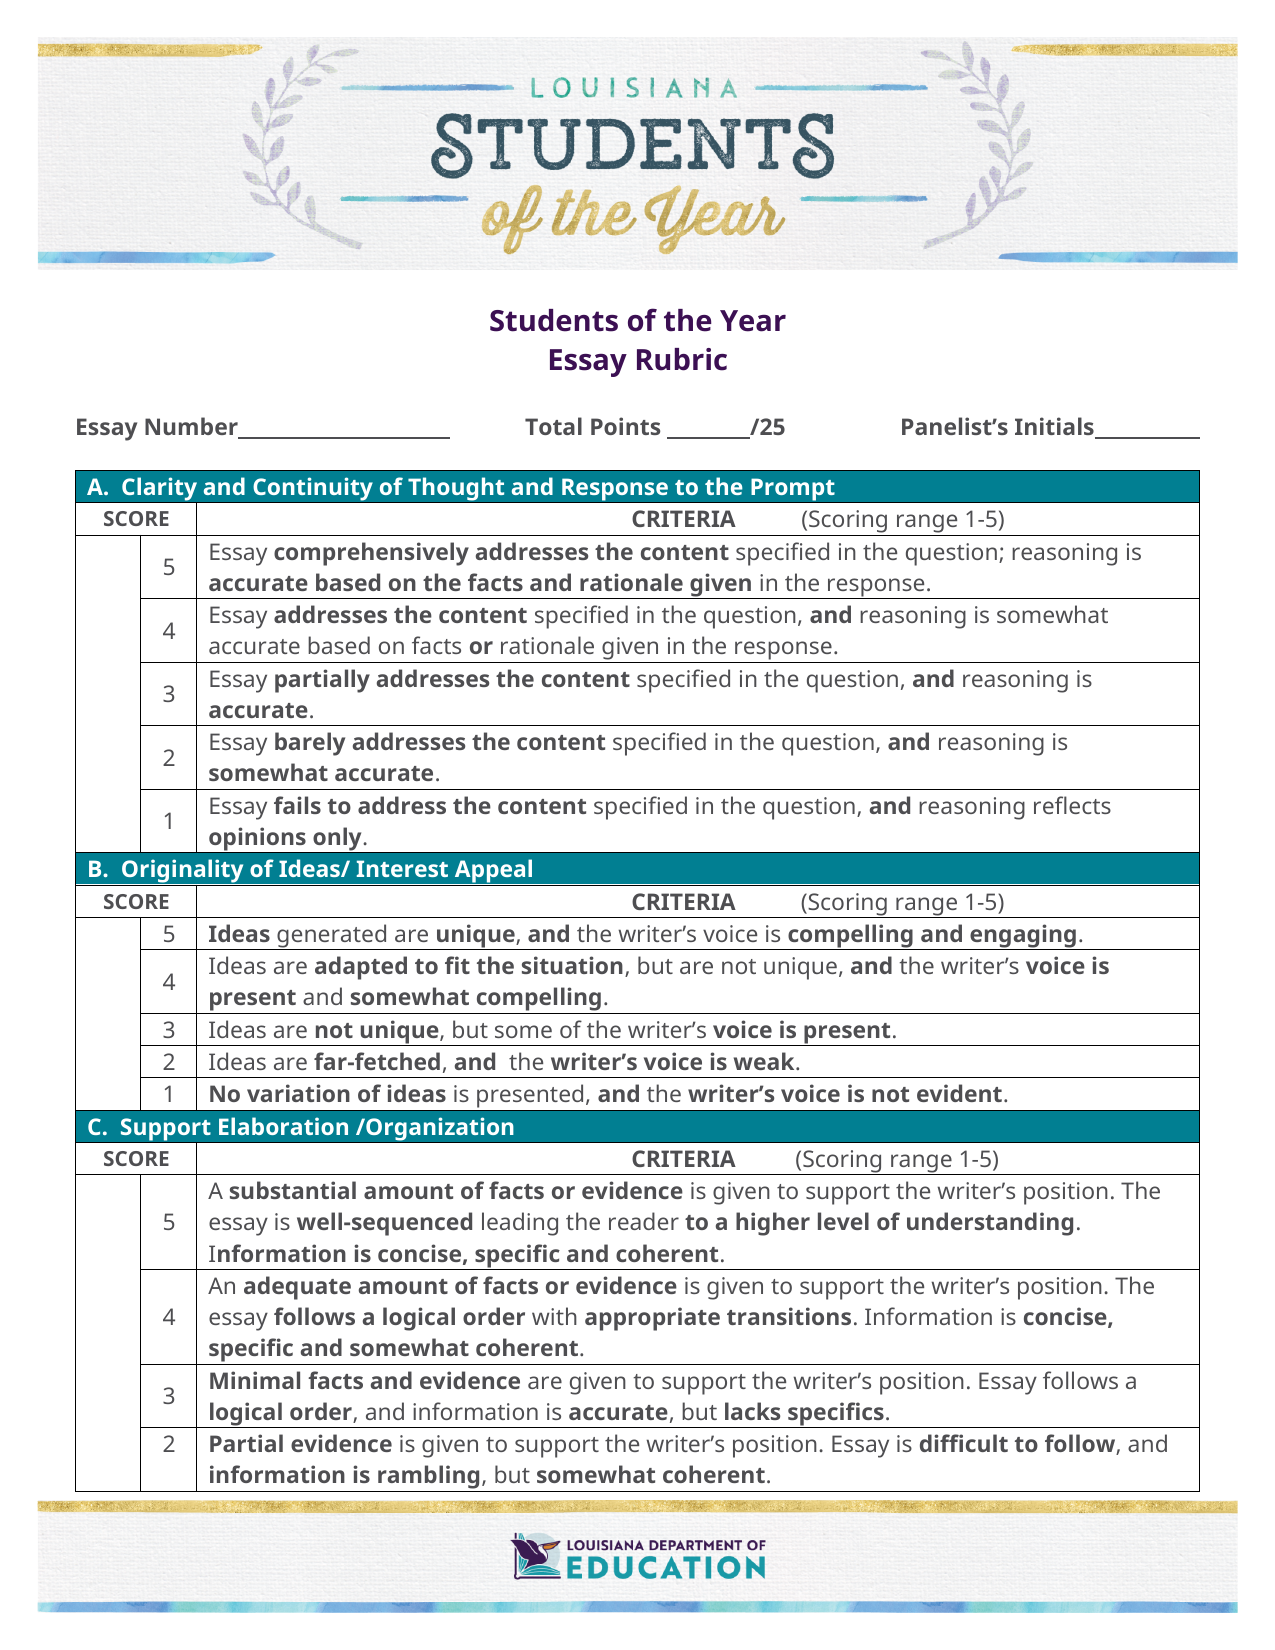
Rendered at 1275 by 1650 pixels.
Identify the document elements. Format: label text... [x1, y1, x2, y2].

table_cell 2 [141, 1046, 196, 1077]
table_cell Essay partially addresses the content specified in the question, and reasoning is accurate. [197, 663, 1199, 725]
picture [37, 1500, 1238, 1613]
table_cell 1 [141, 790, 196, 852]
table_cell CRITERIA (Scoring range 1-5) [197, 886, 1199, 917]
table_cell Minimal facts and evidence are given to support the writer’s position. Essay follows a logical order, and information is accurate, but lacks specifics. [197, 1365, 1199, 1427]
table_cell Essay comprehensively addresses the content specified in the question; reasoning is accurate based on the facts and rationale given in the response. [197, 536, 1199, 598]
table_cell [76, 536, 140, 852]
text Essay Rubric [75, 340, 1200, 379]
table_cell CRITERIA (Scoring range 1-5) [197, 503, 1199, 534]
table_cell [76, 1175, 140, 1491]
table_cell 5 [141, 536, 196, 598]
table_cell SCORE [76, 503, 196, 534]
table_cell 5 [141, 918, 196, 949]
table_cell Ideas are adapted to fit the situation, but are not unique, and the writer’s voice is present and somewhat compelling. [197, 950, 1199, 1013]
table_cell CRITERIA (Scoring range 1-5) [197, 1143, 1199, 1174]
table_cell 4 [141, 1270, 196, 1364]
table_cell 2 [141, 726, 196, 789]
table_cell SCORE [76, 886, 196, 917]
table_header A. Clarity and Continuity of Thought and Response to the Prompt [76, 471, 1199, 502]
table_cell Partial evidence is given to support the writer’s position. Essay is difficult to follow, and information is rambling, but somewhat coherent. [197, 1428, 1199, 1491]
table_cell An adequate amount of facts or evidence is given to support the writer’s position. The essay follows a logical order with appropriate transitions. Information is concise, specific and somewhat coherent. [197, 1270, 1199, 1364]
table_cell 4 [141, 599, 196, 662]
table_cell Essay addresses the content specified in the question, and reasoning is somewhat accurate based on facts or rationale given in the response. [197, 599, 1199, 662]
table_cell 2 [141, 1428, 196, 1491]
table_cell C. Support Elaboration /Organization [76, 1111, 1199, 1142]
table_cell 3 [141, 1365, 196, 1427]
table_cell Essay fails to address the content specified in the question, and reasoning reflects opinions only. [197, 790, 1199, 852]
table_cell B. Originality of Ideas/ Interest Appeal [76, 853, 1199, 884]
table_cell 3 [141, 663, 196, 725]
table_cell 4 [141, 950, 196, 1013]
table_cell Essay barely addresses the content specified in the question, and reasoning is somewhat accurate. [197, 726, 1199, 789]
table_cell SCORE [76, 1143, 196, 1174]
table_cell A substantial amount of facts or evidence is given to support the writer’s position. The essay is well-sequenced leading the reader to a higher level of understanding. Information is concise, specific and coherent. [197, 1175, 1199, 1269]
table_cell 5 [141, 1175, 196, 1269]
table_cell Ideas are far-fetched, and the writer’s voice is weak. [197, 1046, 1199, 1077]
table_cell Ideas generated are unique, and the writer’s voice is compelling and engaging. [197, 918, 1199, 949]
table_cell [76, 918, 140, 1109]
text Essay Number Total Points /25 Panelist’s Initials [75, 411, 1200, 442]
table_cell 1 [141, 1078, 196, 1109]
table_cell 3 [141, 1014, 196, 1045]
text Students of the Year [75, 300, 1200, 340]
picture [37, 37, 1238, 270]
table_cell Ideas are not unique, but some of the writer’s voice is present. [197, 1014, 1199, 1045]
table_cell No variation of ideas is presented, and the writer’s voice is not evident. [197, 1078, 1199, 1109]
